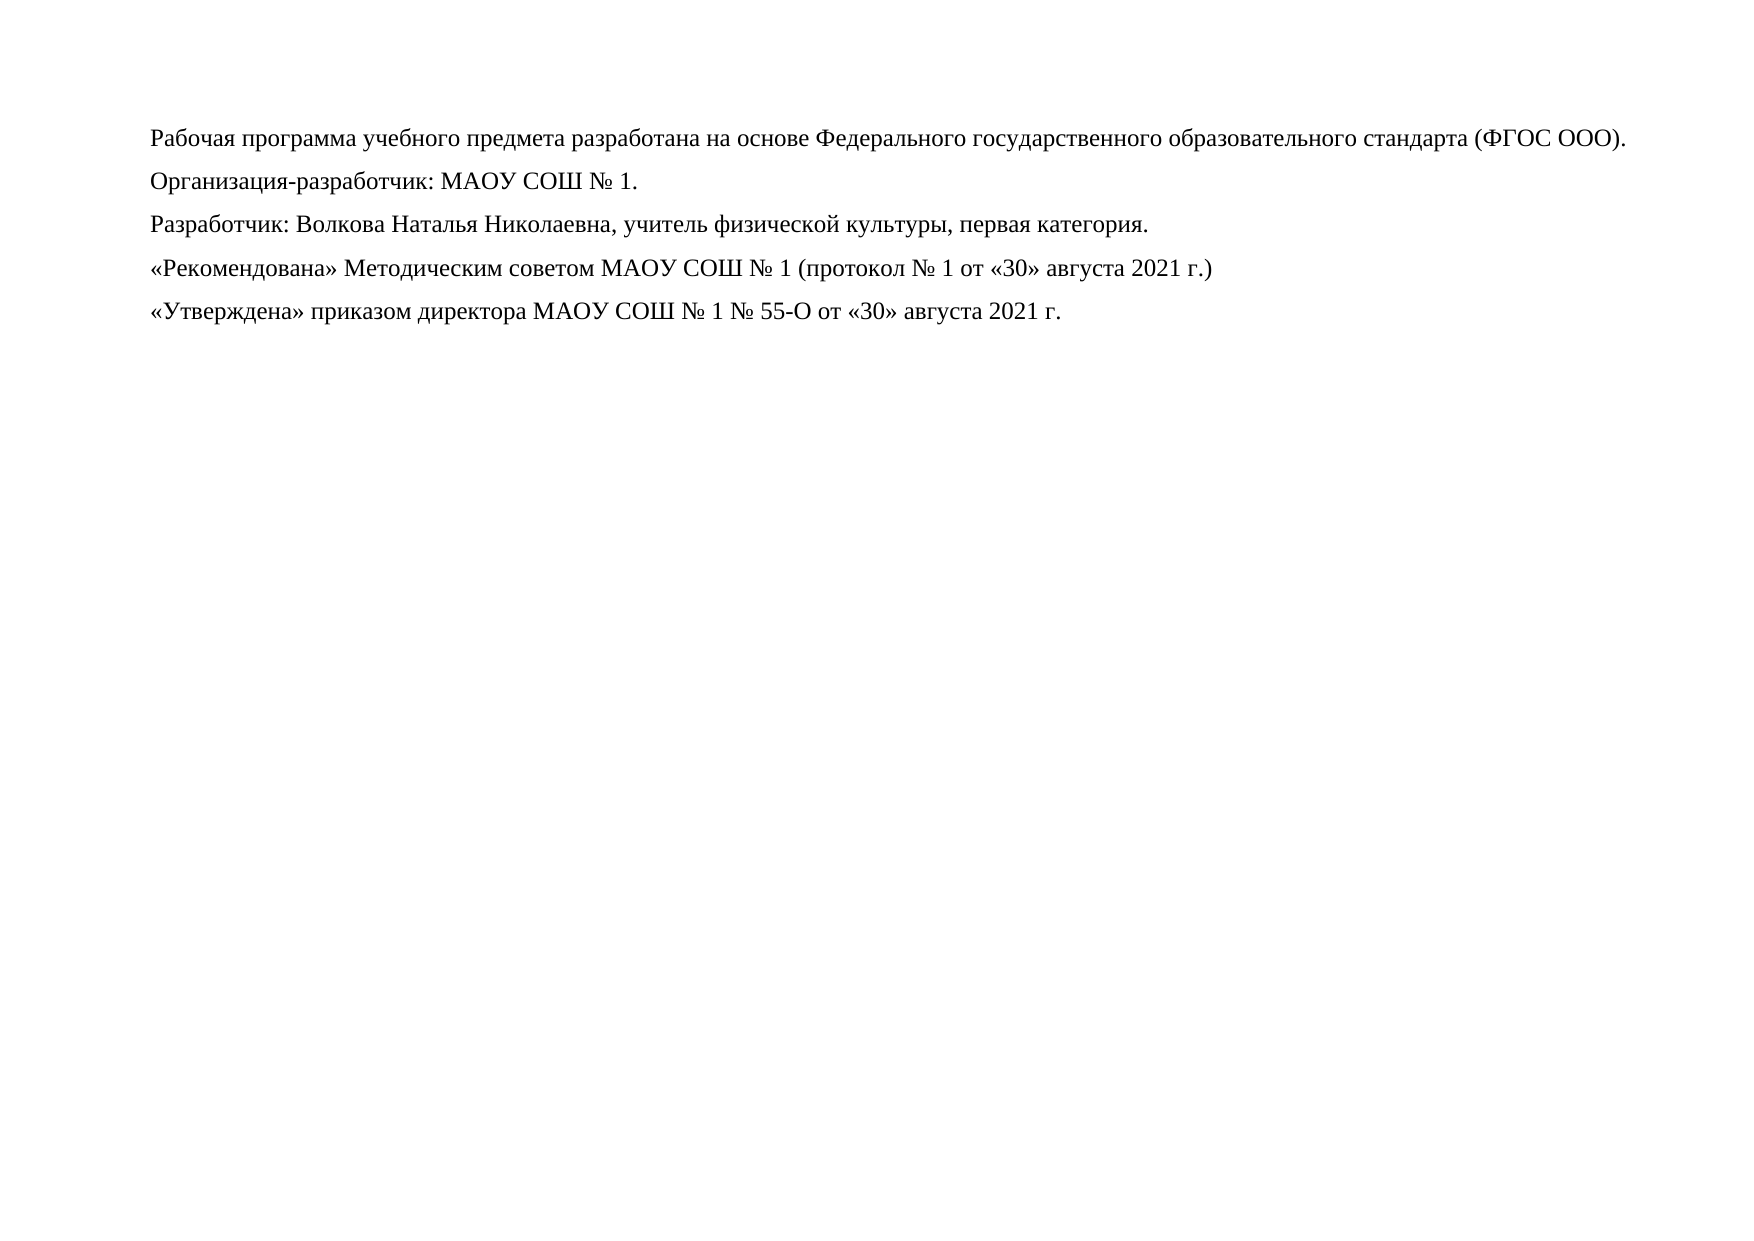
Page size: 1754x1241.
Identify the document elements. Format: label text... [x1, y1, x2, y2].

text Организация-разработчик: МАОУ СОШ № 1. [75, 166, 1679, 195]
text Рабочая программа учебного предмета разработана на основе Федерального государственного образовательного стандарта (ФГОС ООО). [75, 123, 1679, 152]
text «Рекомендована» Методическим советом МАОУ СОШ № 1 (протокол № 1 от «30» августа 2021 г.) [75, 253, 1679, 281]
text «Утверждена» приказом директора МАОУ СОШ № 1 № 55-О от «30» августа 2021 г. [75, 296, 1679, 324]
text Разработчик: Волкова Наталья Николаевна, учитель физической культуры, первая категория. [75, 209, 1679, 238]
